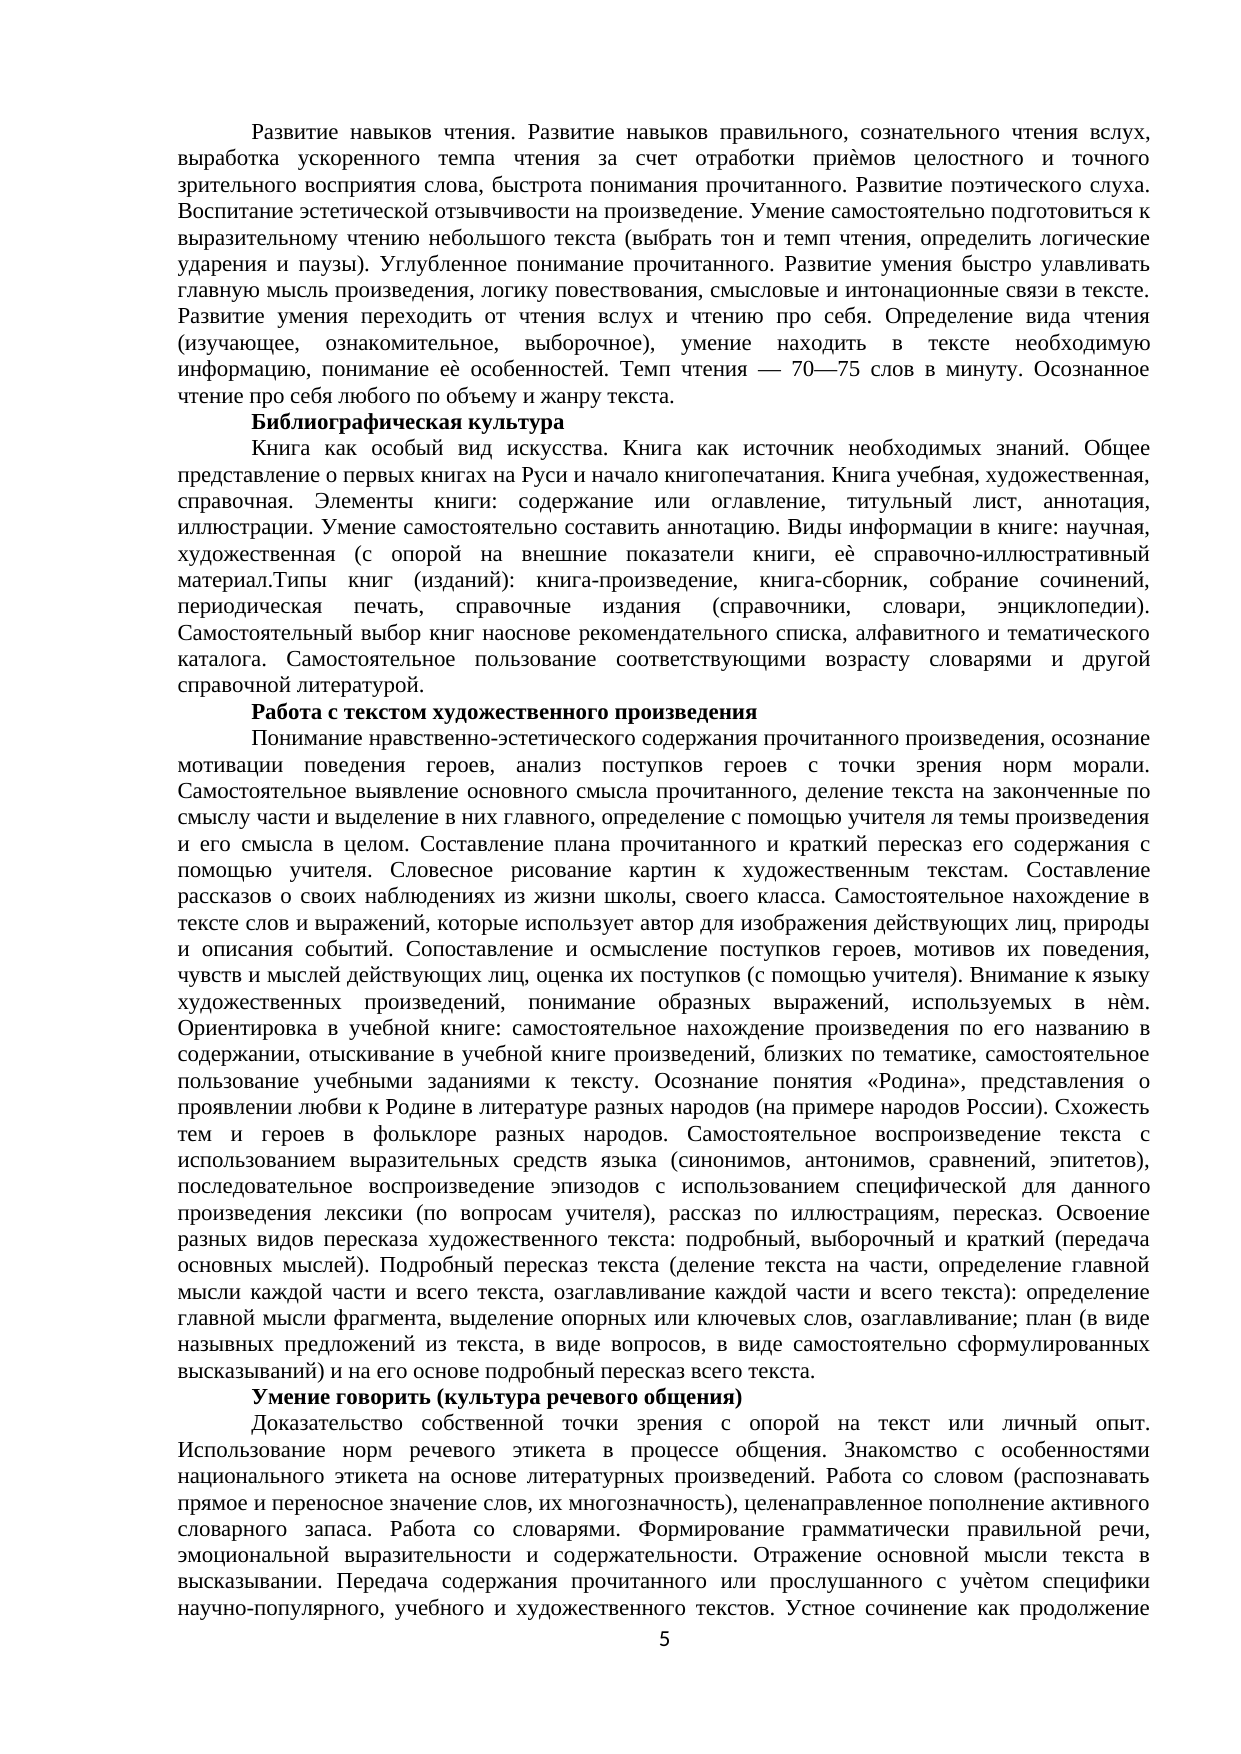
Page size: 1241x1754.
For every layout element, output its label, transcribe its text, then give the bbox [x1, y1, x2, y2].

text Работа с текстом художественного произведения [177, 698, 1152, 724]
text Понимание нравственно-эстетического содержания прочитанного произведения, осознание мотивации поведения героев, анализ поступков героев с точки зрения норм морали. Самостоятельное выявление основного смысла прочитанного, деление текста на законченные по смыслу части и выделение в них главного, определение с помощью учителя ля темы произведения и его смысла в целом. Составление плана прочитанного и краткий пересказ его содержания с помощью учителя. Словесное рисование картин к художественным текстам. Составление рассказов о своих наблюдениях из жизни школы, своего класса. Самостоятельное нахождение в тексте слов и выражений, которые использует автор для изображения действующих лиц, природы и описания событий. Сопоставление и осмысление поступков героев, мотивов их поведения, чувств и мыслей действующих лиц, оценка их поступков (с помощью учителя). Внимание к языку художественных произведений, понимание образных выражений, используемых в нѐм. Ориентировка в учебной книге: самостоятельное нахождение произведения по его названию в содержании, отыскивание в учебной книге произведений, близких по тематике, самостоятельное пользование учебными заданиями к тексту. Осознание понятия «Родина», представления о проявлении любви к Родине в литературе разных народов (на примере народов России). Схожесть тем и героев в фольклоре разных народов. Самостоятельное воспроизведение текста с использованием выразительных средств языка (синонимов, антонимов, сравнений, эпитетов), последовательное воспроизведение эпизодов с использованием специфической для данного произведения лексики (по вопросам учителя), рассказ по иллюстрациям, пересказ. Освоение разных видов пересказа художественного текста: подробный, выборочный и краткий (передача основных мыслей). Подробный пересказ текста (деление текста на части, определение главной мысли каждой части и всего текста, озаглавливание каждой части и всего текста): определение главной мысли фрагмента, выделение опорных или ключевых слов, озаглавливание; план (в виде назывных предложений из текста, в виде вопросов, в виде самостоятельно сформулированных высказываний) и на его основе подробный пересказ всего текста. [177, 724, 1152, 1383]
text Развитие навыков чтения. Развитие навыков правильного, сознательного чтения вслух, выработка ускоренного темпа чтения за счет отработки приѐмов целостного и точного зрительного восприятия слова, быстрота понимания прочитанного. Развитие поэтического слуха. Воспитание эстетической отзывчивости на произведение. Умение самостоятельно подготовиться к выразительному чтению небольшого текста (выбрать тон и темп чтения, определить логические ударения и паузы). Углубленное понимание прочитанного. Развитие умения быстро улавливать главную мысль произведения, логику повествования, смысловые и интонационные связи в тексте. Развитие умения переходить от чтения вслух и чтению про себя. Определение вида чтения (изучающее, ознакомительное, выборочное), умение находить в тексте необходимую информацию, понимание еѐ особенностей. Темп чтения — 70—75 слов в минуту. Осознанное чтение про себя любого по объему и жанру текста. [177, 118, 1152, 408]
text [177, 1409, 1152, 1620]
text Умение говорить (культура речевого общения) [177, 1383, 1152, 1409]
text Книга как особый вид искусства. Книга как источник необходимых знаний. Общее представление о первых книгах на Руси и начало книгопечатания. Книга учебная, художественная, справочная. Элементы книги: содержание или оглавление, титульный лист, аннотация, иллюстрации. Умение самостоятельно составить аннотацию. Виды информации в книге: научная, художественная (с опорой на внешние показатели книги, еѐ справочно-иллюстративный материал.Типы книг (изданий): книга-произведение, книга-сборник, собрание сочинений, периодическая печать, справочные издания (справочники, словари, энциклопедии). Самостоятельный выбор книг наоснове рекомендательного списка, алфавитного и тематического каталога. Самостоятельное пользование соответствующими возрасту словарями и другой справочной литературой. [177, 434, 1152, 698]
text Библиографическая культура [177, 408, 1152, 434]
